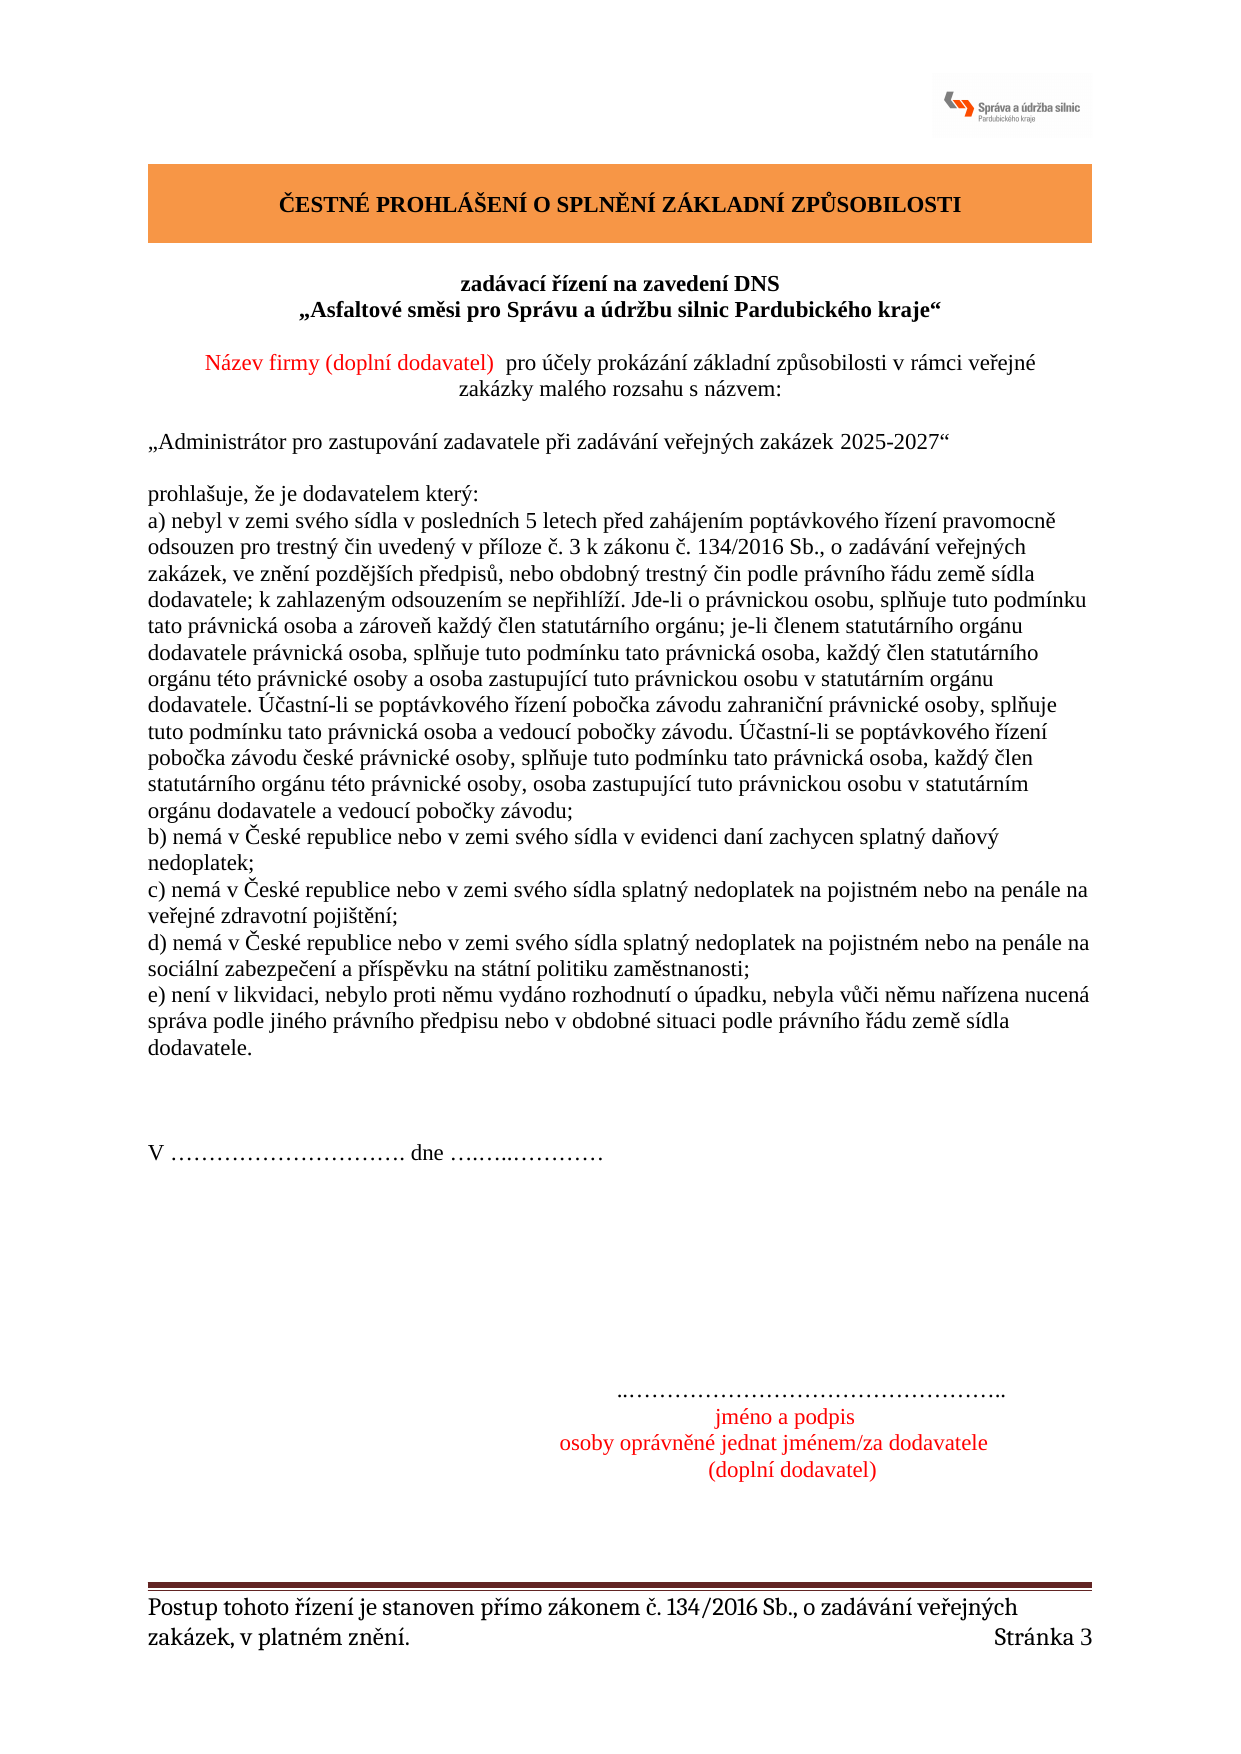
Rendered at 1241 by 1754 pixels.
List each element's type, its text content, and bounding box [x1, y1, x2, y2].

text ..………………………………………….. [148, 1377, 1092, 1403]
text V …………………………. dne ….…..………… [148, 1139, 1092, 1166]
text b) nemá v České republice nebo v zemi svého sídla v evidenci daní zachycen splatný daňový nedoplatek; [148, 823, 1092, 876]
text (doplní dodavatel) [148, 1456, 1092, 1482]
text d) nemá v České republice nebo v zemi svého sídla splatný nedoplatek na pojistném nebo na penále na sociální zabezpečení a příspěvku na státní politiku zaměstnanosti; [148, 928, 1092, 981]
text „Asfaltové směsi pro Správu a údržbu silnic Pardubického kraje“ [148, 296, 1092, 322]
text Čestné prohlášení o splnění základní způsobilosti [148, 191, 1092, 217]
text zadávací řízení na zavedení DNS [148, 270, 1092, 296]
text c) nemá v České republice nebo v zemi svého sídla splatný nedoplatek na pojistném nebo na penále na veřejné zdravotní pojištění; [148, 876, 1092, 928]
picture [931, 73, 1093, 138]
text e) není v likvidaci, nebylo proti němu vydáno rozhodnutí o úpadku, nebyla vůči němu nařízena nucená správa podle jiného právního předpisu nebo v obdobné situaci podle právního řádu země sídla dodavatele. [148, 981, 1092, 1060]
text „Administrátor pro zastupování zadavatele při zadávání veřejných zakázek 2025-2027“ [148, 428, 1092, 454]
text osoby oprávněné jednat jménem/za dodavatele [148, 1429, 1092, 1456]
text zakázky malého rozsahu s názvem: [148, 375, 1092, 401]
text prohlašuje, že je dodavatelem který: [148, 481, 1092, 507]
text a) nebyl v zemi svého sídla v posledních 5 letech před zahájením poptávkového řízení pravomocně odsouzen pro trestný čin uvedený v příloze č. 3 k zákonu č. 134/2016 Sb., o zadávání veřejných zakázek, ve znění pozdějších předpisů, nebo obdobný trestný čin podle právního řádu země sídla dodavatele; k zahlazeným odsouzením se nepřihlíží. Jde-li o právnickou osobu, splňuje tuto podmínku tato právnická osoba a zároveň každý člen statutárního orgánu; je-li členem statutárního orgánu dodavatele právnická osoba, splňuje tuto podmínku tato právnická osoba, každý člen statutárního orgánu této právnické osoby a osoba zastupující tuto právnickou osobu v statutárním orgánu dodavatele. Účastní-li se poptávkového řízení pobočka závodu zahraniční právnické osoby, splňuje tuto podmínku tato právnická osoba a vedoucí pobočky závodu. Účastní-li se poptávkového řízení pobočka závodu české právnické osoby, splňuje tuto podmínku tato právnická osoba, každý člen statutárního orgánu této právnické osoby, osoba zastupující tuto právnickou osobu v statutárním orgánu dodavatele a vedoucí pobočky závodu; [148, 507, 1092, 823]
text Název firmy (doplní dodavatel) pro účely prokázání základní způsobilosti v rámci veřejné [148, 349, 1092, 375]
text jméno a podpis [148, 1403, 1092, 1429]
